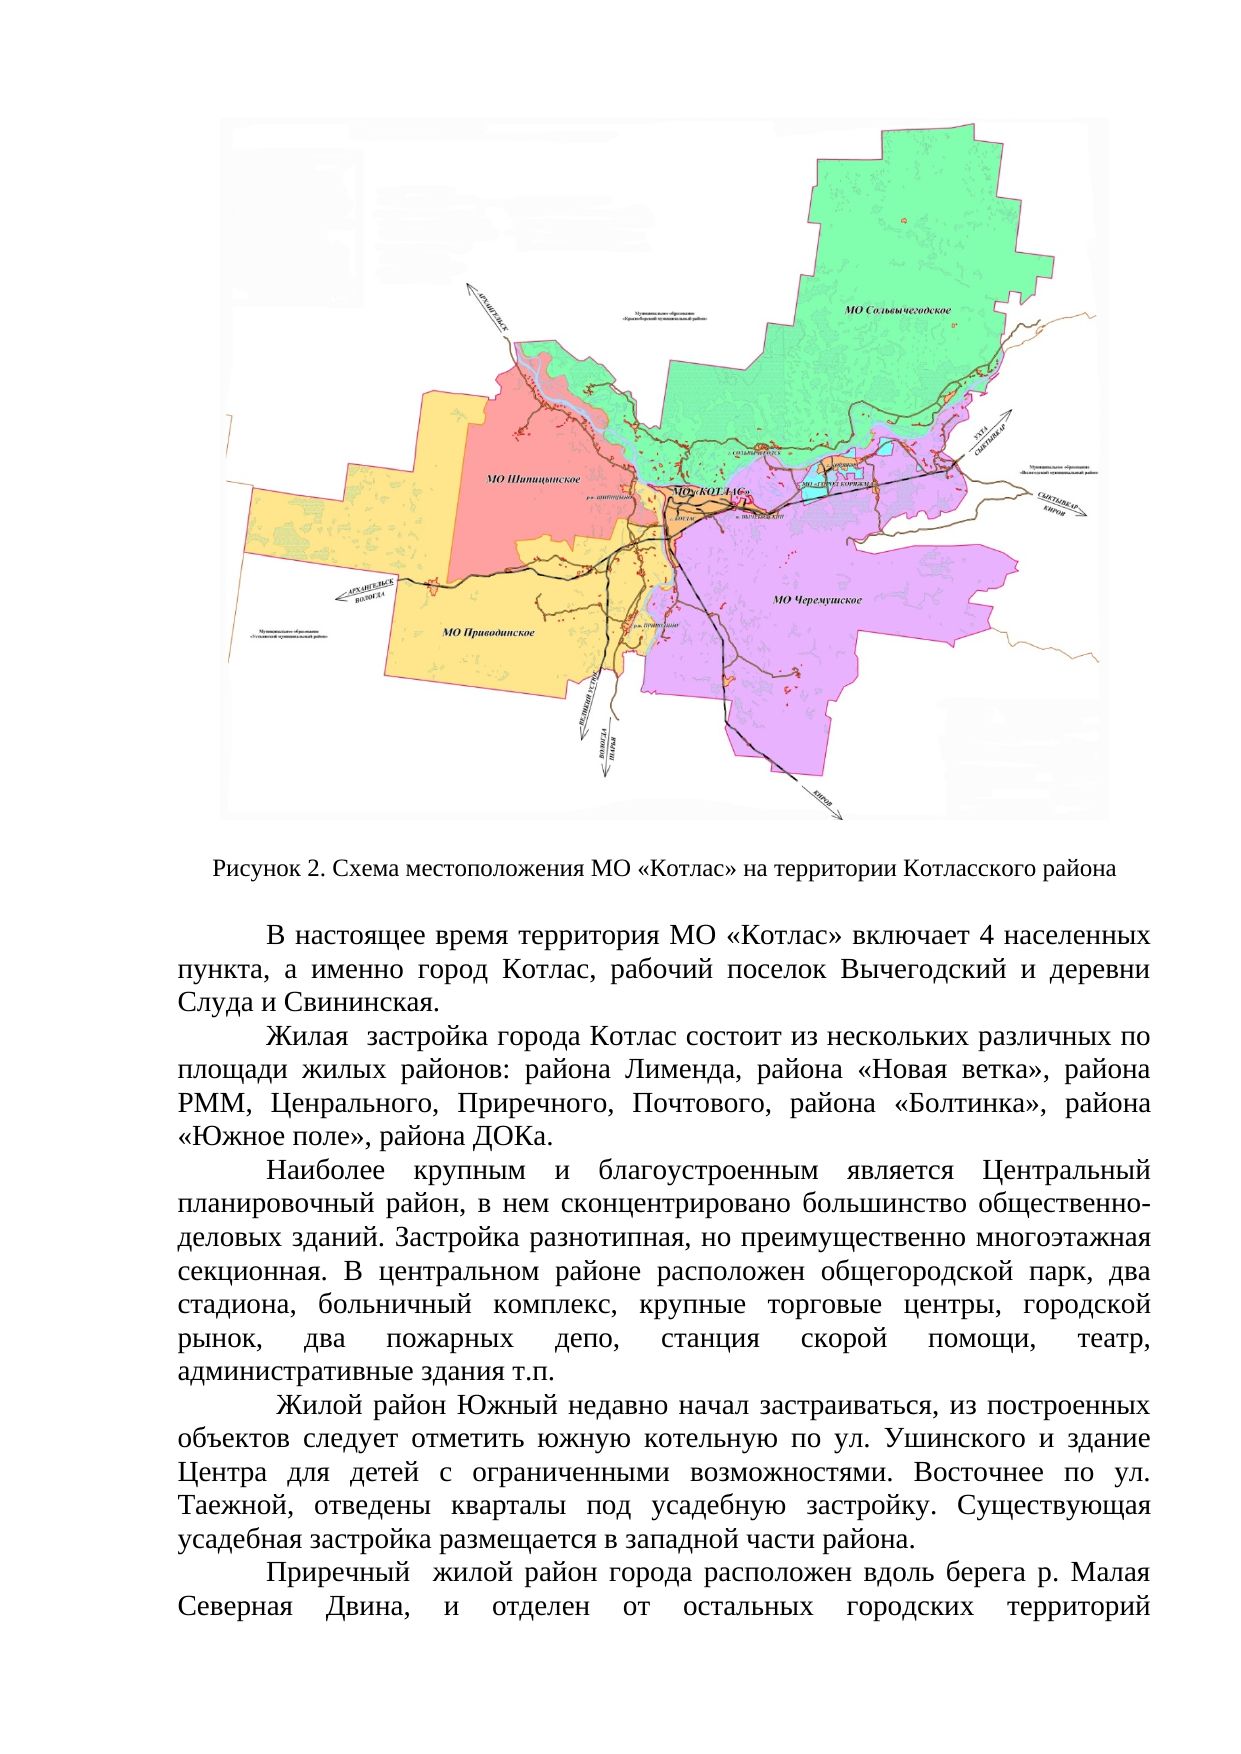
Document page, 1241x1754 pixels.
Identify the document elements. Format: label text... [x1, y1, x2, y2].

text Рисунок 2. Схема местоположения МО «Котлас» на территории Котласского района [177, 853, 1152, 882]
text Жилой район Южный недавно начал застраиваться, из построенных объектов следует отметить южную котельную по ул. Ушинского и здание Центра для детей с ограниченными возможностями. Восточнее по ул. Таежной, отведены кварталы под усадебную застройку. Существующая усадебная застройка размещается в западной части района. [177, 1387, 1152, 1554]
picture [220, 118, 1109, 820]
text Наиболее крупным и благоустроенным является Центральный планировочный район, в нем сконцентрировано большинство общественно-деловых зданий. Застройка разнотипная, но преимущественно многоэтажная секционная. В центральном районе расположен общегородской парк, два стадиона, больничный комплекс, крупные торговые центры, городской рынок, два пожарных депо, станция скорой помощи, театр, административные здания т.п. [177, 1152, 1152, 1387]
text В настоящее время территория МО «Котлас» включает 4 населенных пункта, а именно город Котлас, рабочий поселок Вычегодский и деревни Слуда и Свининская. [177, 917, 1152, 1018]
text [177, 1554, 1152, 1622]
text Жилая застройка города Котлас состоит из нескольких различных по площади жилых районов: района Лименда, района «Новая ветка», района РММ, Ценрального, Приречного, Почтового, района «Болтинка», района «Южное поле», района ДОКа. [177, 1018, 1152, 1152]
